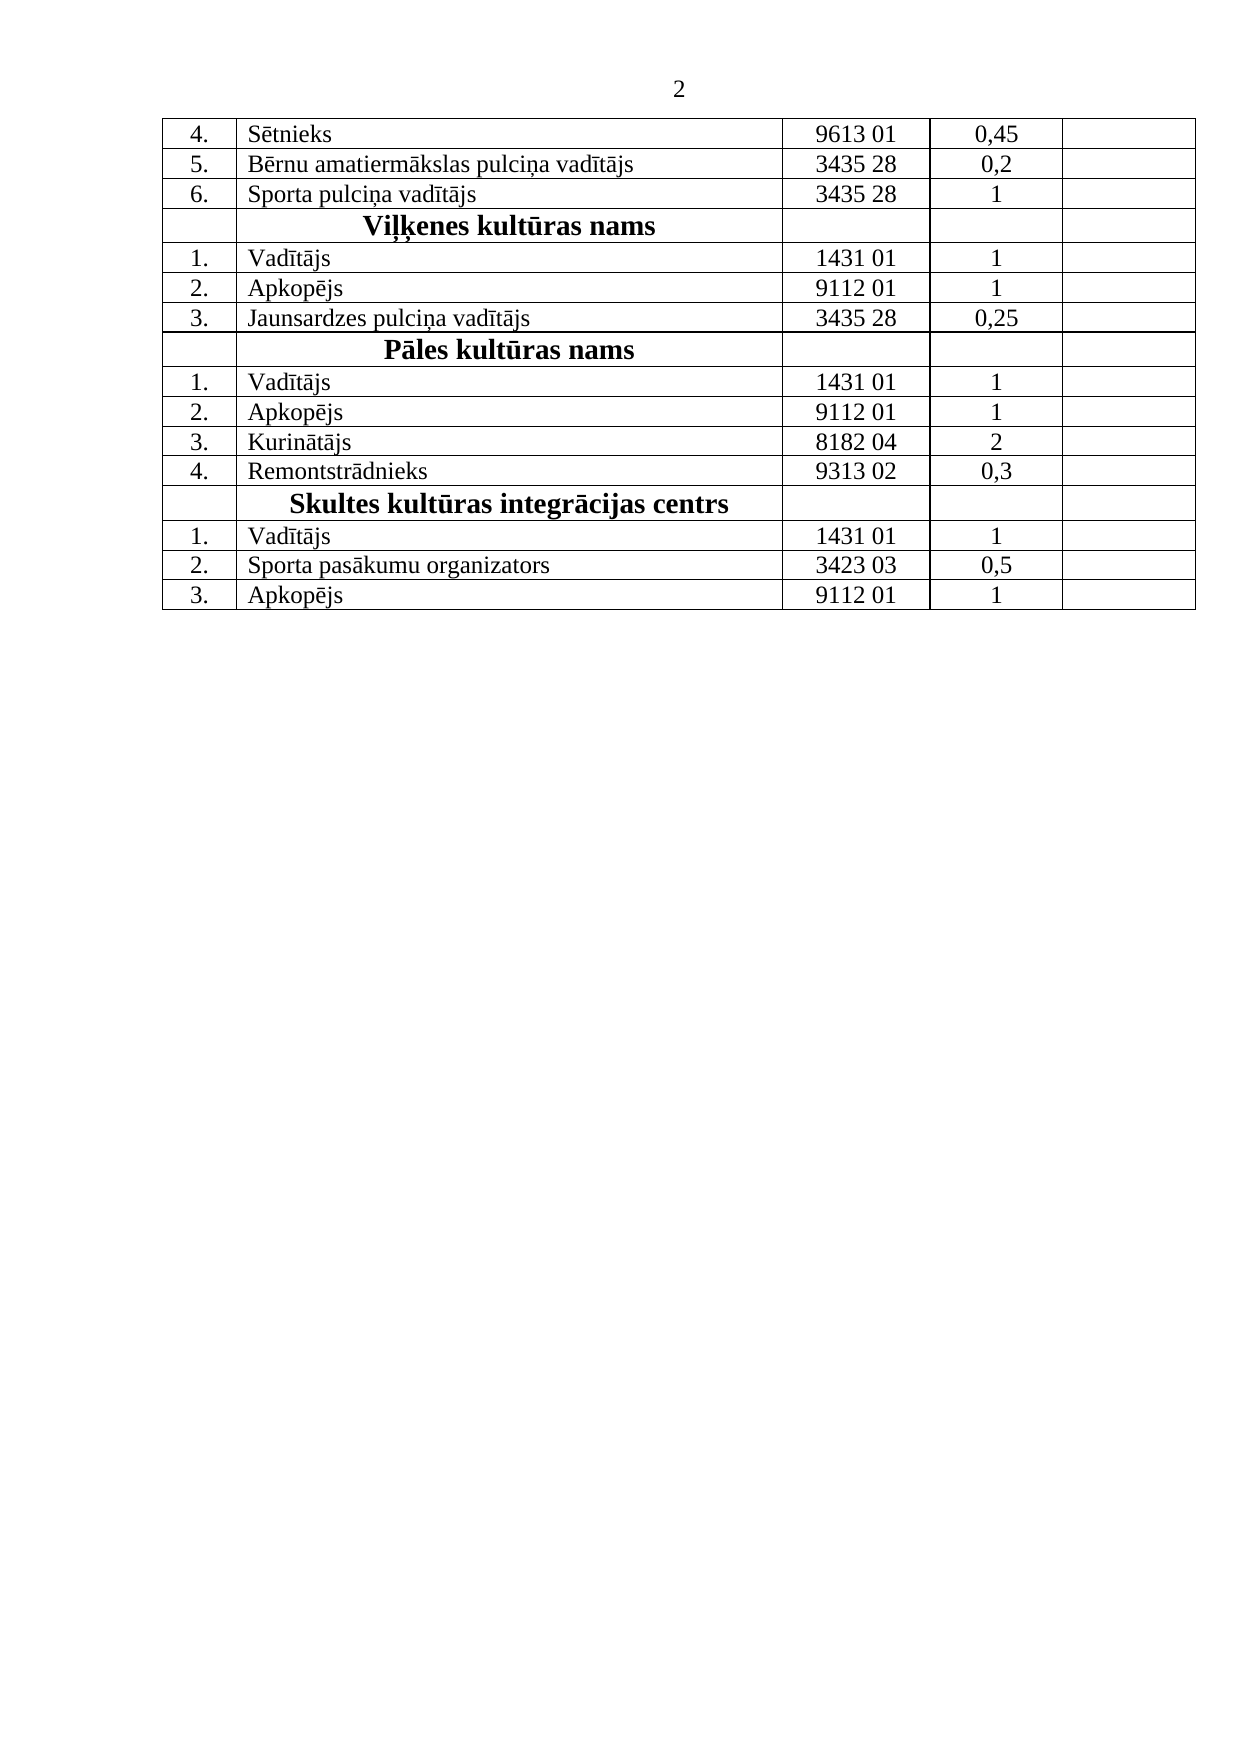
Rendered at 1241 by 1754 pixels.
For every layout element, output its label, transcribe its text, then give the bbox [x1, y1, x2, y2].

table_cell 2. [163, 397, 236, 426]
table_cell 9112 01 [783, 397, 929, 426]
table_cell 1. [163, 367, 236, 396]
table_cell [1063, 551, 1195, 579]
table_cell 5. [163, 149, 236, 178]
table_cell 1 [931, 273, 1062, 302]
table_cell 3435 28 [783, 149, 929, 178]
table_header 9613 01 [783, 119, 929, 148]
table_cell [1063, 486, 1195, 520]
table_header [1063, 119, 1195, 148]
table_cell Viļķenes kultūras nams [237, 209, 782, 242]
table_cell [931, 333, 1062, 366]
table_cell Vadītājs [237, 243, 782, 272]
table_cell Apkopējs [237, 397, 782, 426]
table_cell 0,25 [931, 303, 1062, 331]
table_cell Jaunsardzes pulciņa vadītājs [237, 303, 782, 331]
table_cell 8182 04 [783, 427, 929, 455]
table_cell Bērnu amatiermākslas pulciņa vadītājs [237, 149, 782, 178]
table_cell Remontstrādnieks [237, 456, 782, 485]
table_cell [1063, 580, 1195, 609]
table_cell [1063, 149, 1195, 178]
table_cell 0,3 [931, 456, 1062, 485]
table_header Sētnieks [237, 119, 782, 148]
table_cell 1 [931, 243, 1062, 272]
table_cell [1063, 367, 1195, 396]
table_cell [1063, 209, 1195, 242]
table_cell 9112 01 [783, 580, 929, 609]
table_header 0,45 [931, 119, 1062, 148]
table_cell 1 [931, 367, 1062, 396]
table_cell [1063, 521, 1195, 549]
table_cell 1431 01 [783, 367, 929, 396]
table_header 4. [163, 119, 236, 148]
table_cell 0,2 [931, 149, 1062, 178]
table_cell Vadītājs [237, 521, 782, 549]
table_cell 2. [163, 551, 236, 579]
table_cell 1 [931, 580, 1062, 609]
table_cell 1 [931, 397, 1062, 426]
table_cell Kurinātājs [237, 427, 782, 455]
table_cell [1063, 397, 1195, 426]
table_cell 6. [163, 179, 236, 207]
table_cell [163, 486, 236, 520]
table_cell Apkopējs [237, 580, 782, 609]
table_cell 3435 28 [783, 179, 929, 207]
table_cell 2. [163, 273, 236, 302]
table_cell 1 [931, 521, 1062, 549]
table_cell 1431 01 [783, 521, 929, 549]
table_cell Apkopējs [237, 273, 782, 302]
table_cell [1063, 179, 1195, 207]
table_cell [1063, 427, 1195, 455]
table_cell 1431 01 [783, 243, 929, 272]
table_cell [783, 333, 929, 366]
table_cell [931, 209, 1062, 242]
table_cell Pāles kultūras nams [237, 333, 782, 366]
table_cell [1063, 303, 1195, 331]
table_cell [163, 333, 236, 366]
table_cell [783, 486, 929, 520]
table_cell 9112 01 [783, 273, 929, 302]
table_cell Sporta pulciņa vadītājs [237, 179, 782, 207]
table_cell 3423 03 [783, 551, 929, 579]
table_cell 0,5 [931, 551, 1062, 579]
table_cell Sporta pasākumu organizators [237, 551, 782, 579]
table_cell 1. [163, 243, 236, 272]
table_cell [1063, 243, 1195, 272]
table_cell 9313 02 [783, 456, 929, 485]
table_cell Vadītājs [237, 367, 782, 396]
table_cell [783, 209, 929, 242]
table_cell [931, 486, 1062, 520]
table_cell 1 [931, 179, 1062, 207]
table_cell 2 [931, 427, 1062, 455]
table_cell 3. [163, 303, 236, 331]
table_cell [1063, 273, 1195, 302]
table_cell [163, 209, 236, 242]
table_cell 3. [163, 580, 236, 609]
table_cell 3435 28 [783, 303, 929, 331]
table_cell 4. [163, 456, 236, 485]
table_cell Skultes kultūras integrācijas centrs [237, 486, 782, 520]
table_cell 1. [163, 521, 236, 549]
table_cell [1063, 333, 1195, 366]
table_cell 3. [163, 427, 236, 455]
table_cell [1063, 456, 1195, 485]
